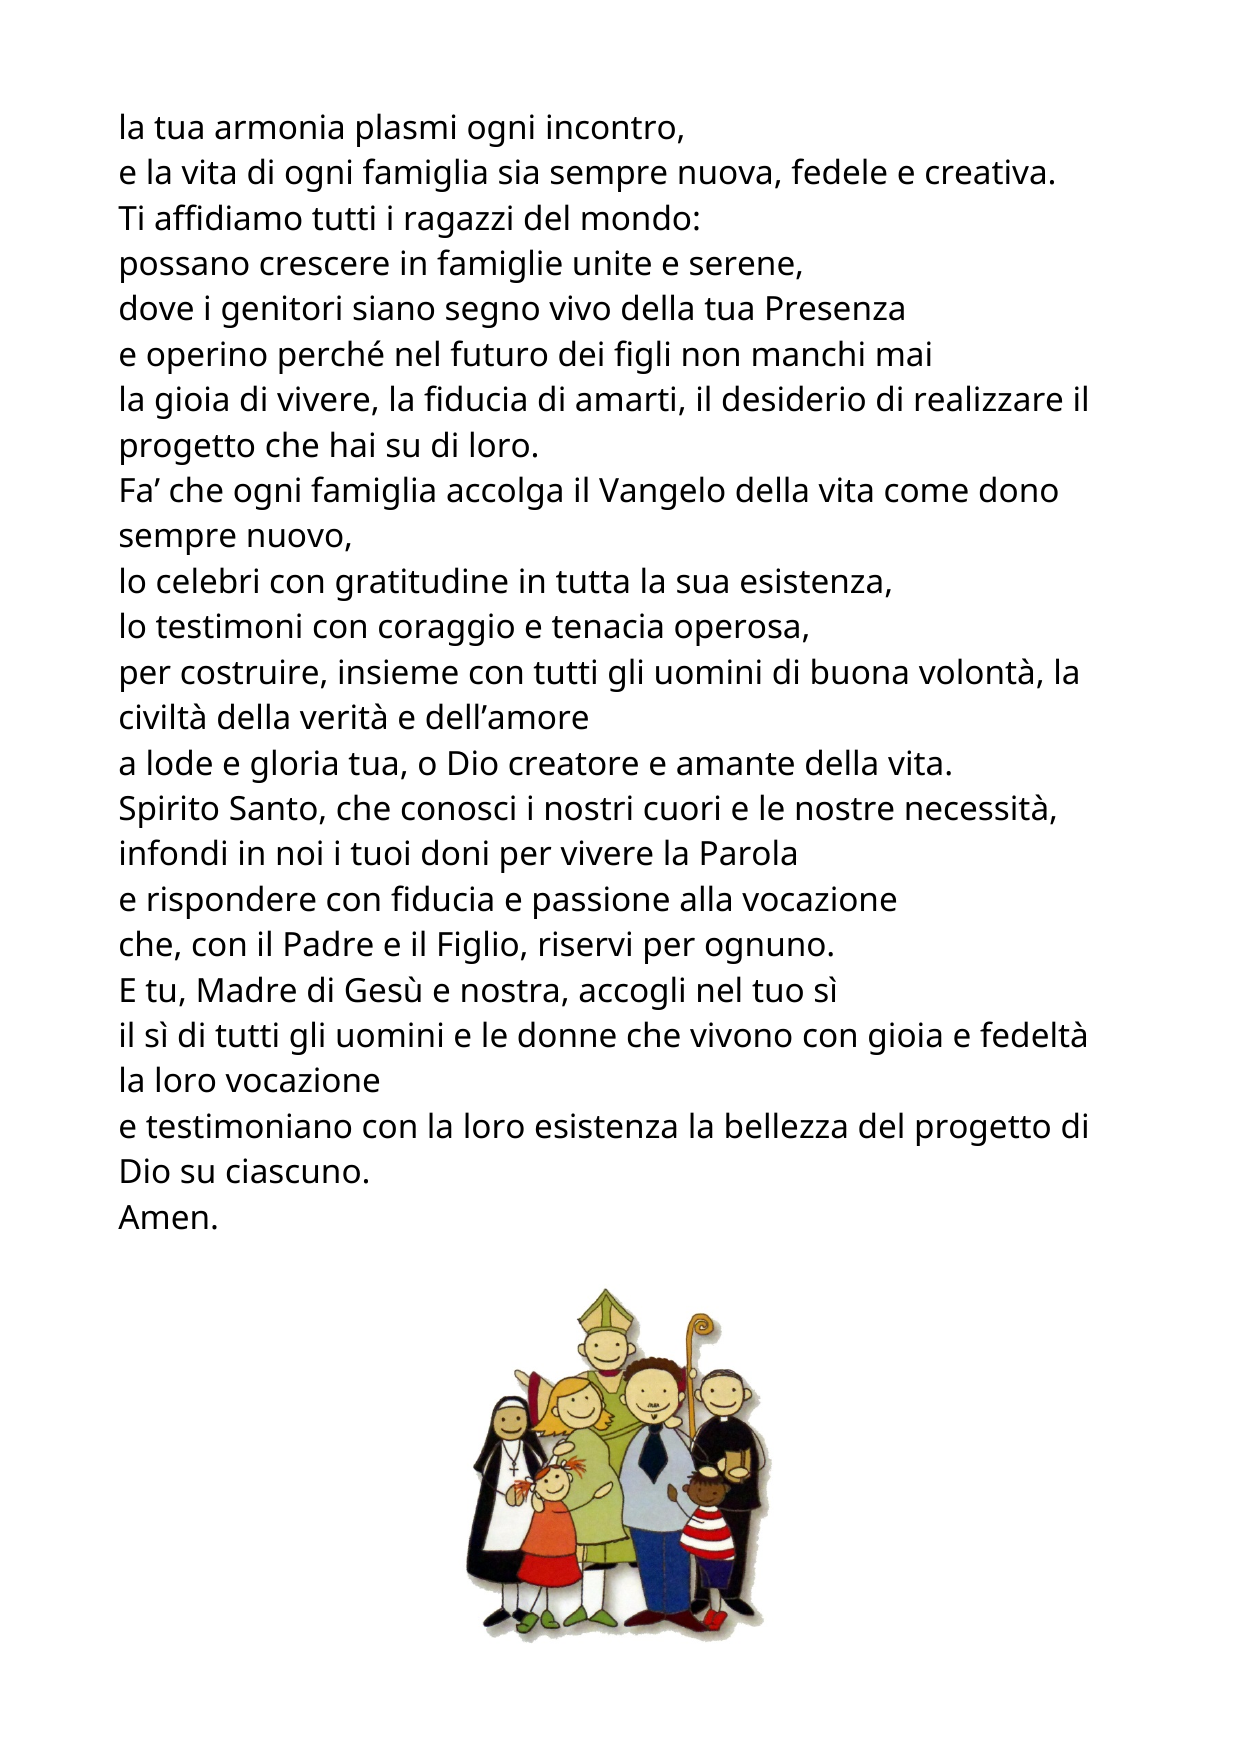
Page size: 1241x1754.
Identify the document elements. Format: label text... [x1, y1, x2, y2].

text possano crescere in famiglie unite e serene, [118, 240, 1122, 285]
text a lode e gloria tua, o Dio creatore e amante della vita. [118, 739, 1122, 785]
picture [457, 1284, 784, 1646]
text e operino perché nel futuro dei figli non manchi mai [118, 331, 1122, 376]
text la tua armonia plasmi ogni incontro, [118, 103, 1122, 149]
text Fa’ che ogni famiglia accolga il Vangelo della vita come dono sempre nuovo, [118, 467, 1122, 558]
text che, con il Padre e il Figlio, riservi per ognuno. [118, 921, 1122, 966]
text e testimoniano con la loro esistenza la bellezza del progetto di Dio su ciascuno. [118, 1103, 1122, 1193]
text lo celebri con gratitudine in tutta la sua esistenza, [118, 558, 1122, 603]
text Amen. [118, 1193, 1122, 1239]
text E tu, Madre di Gesù e nostra, accogli nel tuo sì [118, 966, 1122, 1012]
text Spirito Santo, che conosci i nostri cuori e le nostre necessità, [118, 785, 1122, 830]
text dove i genitori siano segno vivo della tua Presenza [118, 285, 1122, 331]
text Ti affidiamo tutti i ragazzi del mondo: [118, 194, 1122, 240]
text infondi in noi i tuoi doni per vivere la Parola [118, 830, 1122, 876]
text il sì di tutti gli uomini e le donne che vivono con gioia e fedeltà la loro vocazione [118, 1012, 1122, 1103]
text la gioia di vivere, la fiducia di amarti, il desiderio di realizzare il progetto che hai su di loro. [118, 376, 1122, 467]
text e la vita di ogni famiglia sia sempre nuova, fedele e creativa. [118, 149, 1122, 194]
text e rispondere con fiducia e passione alla vocazione [118, 876, 1122, 921]
text per costruire, insieme con tutti gli uomini di buona volontà, la civiltà della verità e dell’amore [118, 648, 1122, 739]
text lo testimoni con coraggio e tenacia operosa, [118, 603, 1122, 648]
